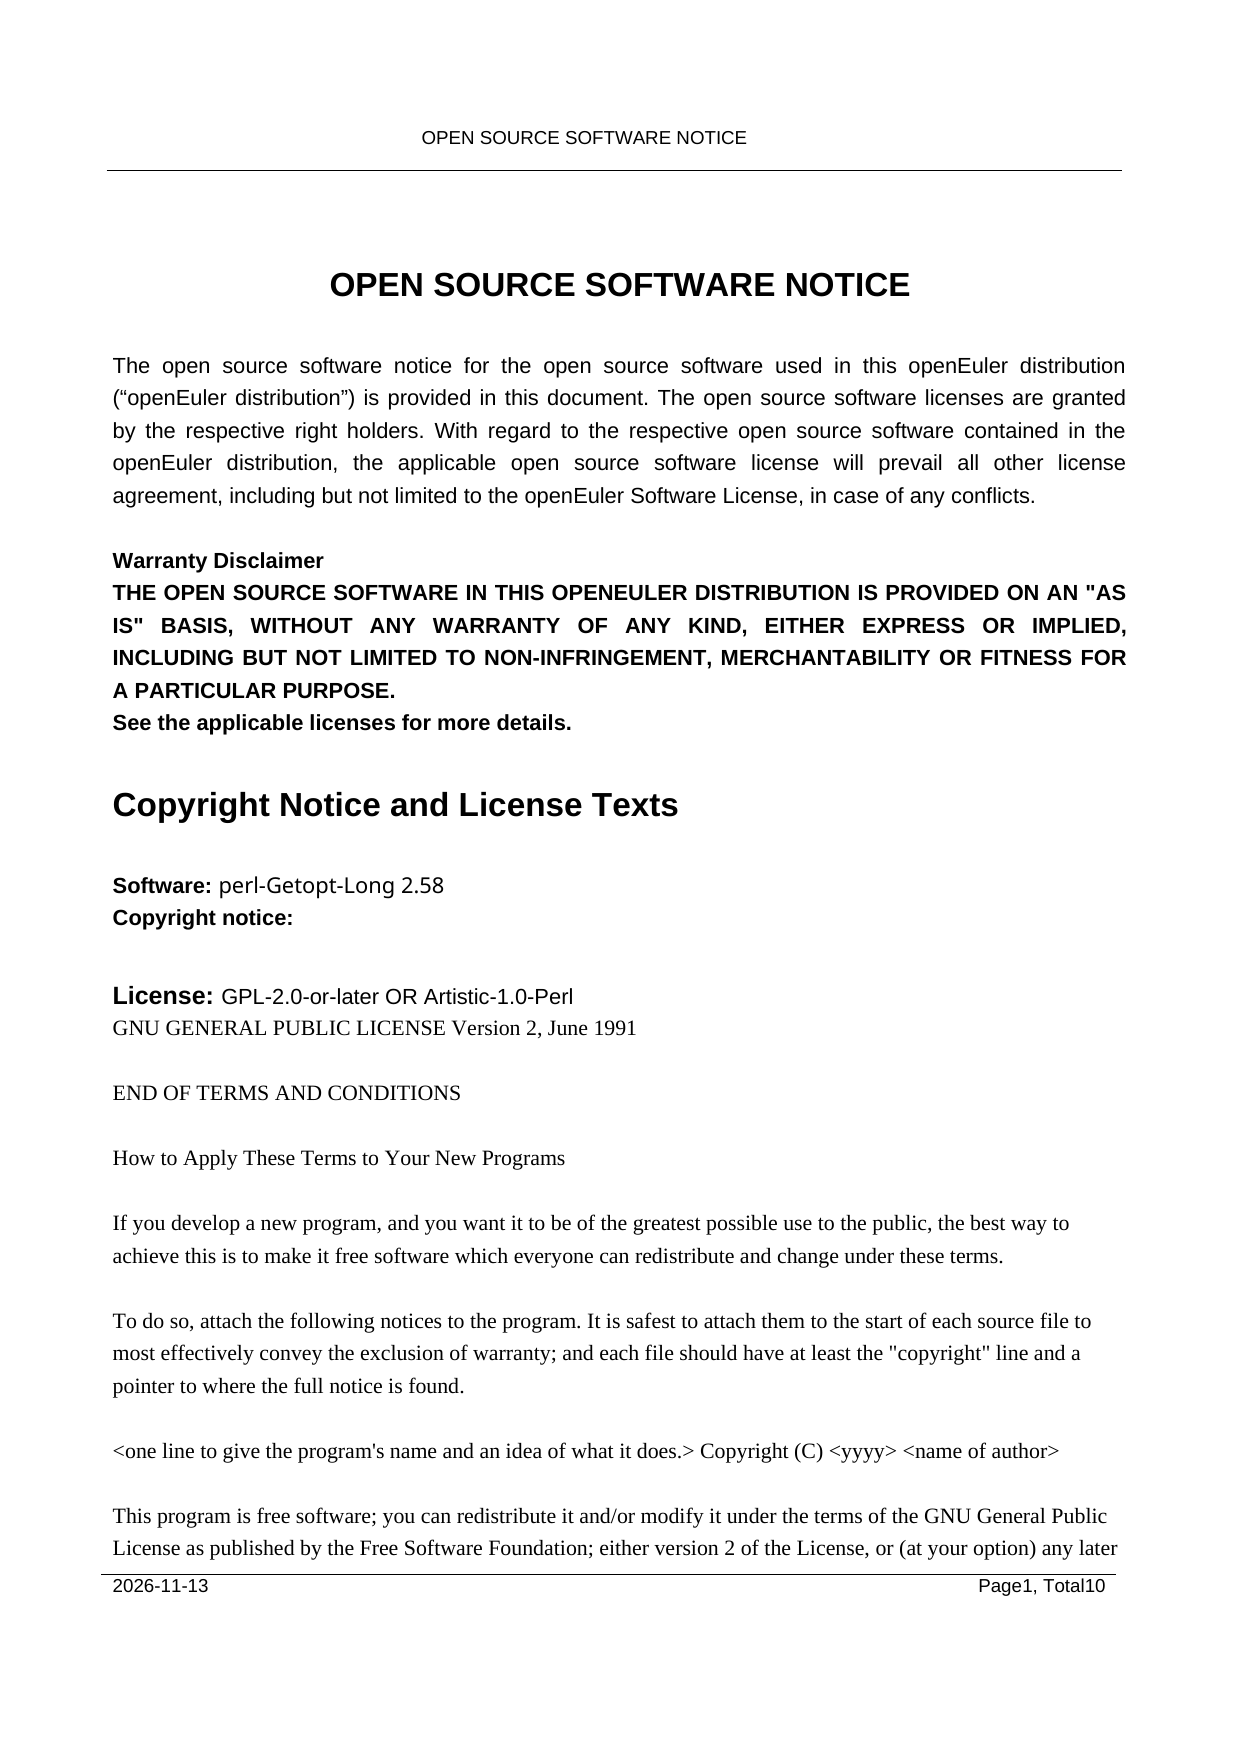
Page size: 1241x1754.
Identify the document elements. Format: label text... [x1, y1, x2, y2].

text License: GPL-2.0-or-later OR Artistic-1.0-Perl [112, 979, 1128, 1012]
text Copyright notice: [112, 901, 1128, 934]
text OPEN SOURCE SOFTWARE NOTICE [112, 251, 1128, 316]
text Warranty Disclaimer [112, 544, 1128, 576]
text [112, 1012, 1128, 1564]
text The open source software notice for the open source software used in this openEuler distribution (“openEuler distribution”) is provided in this document. The open source software licenses are granted by the respective right holders. With regard to the respective open source software contained in the openEuler distribution, the applicable open source software license will prevail all other license agreement, including but not limited to the openEuler Software License, in case of any conflicts. [112, 349, 1128, 511]
text THE OPEN SOURCE SOFTWARE IN THIS OPENEULER DISTRIBUTION IS PROVIDED ON AN "AS IS" BASIS, WITHOUT ANY WARRANTY OF ANY KIND, EITHER EXPRESS OR IMPLIED, INCLUDING BUT NOT LIMITED TO NON-INFRINGEMENT, MERCHANTABILITY OR FITNESS FOR A PARTICULAR PURPOSE. See the applicable licenses for more details. [112, 576, 1128, 739]
title Software: perl-Getopt-Long 2.58 [112, 869, 1128, 901]
text Copyright Notice and License Texts [112, 771, 1128, 836]
